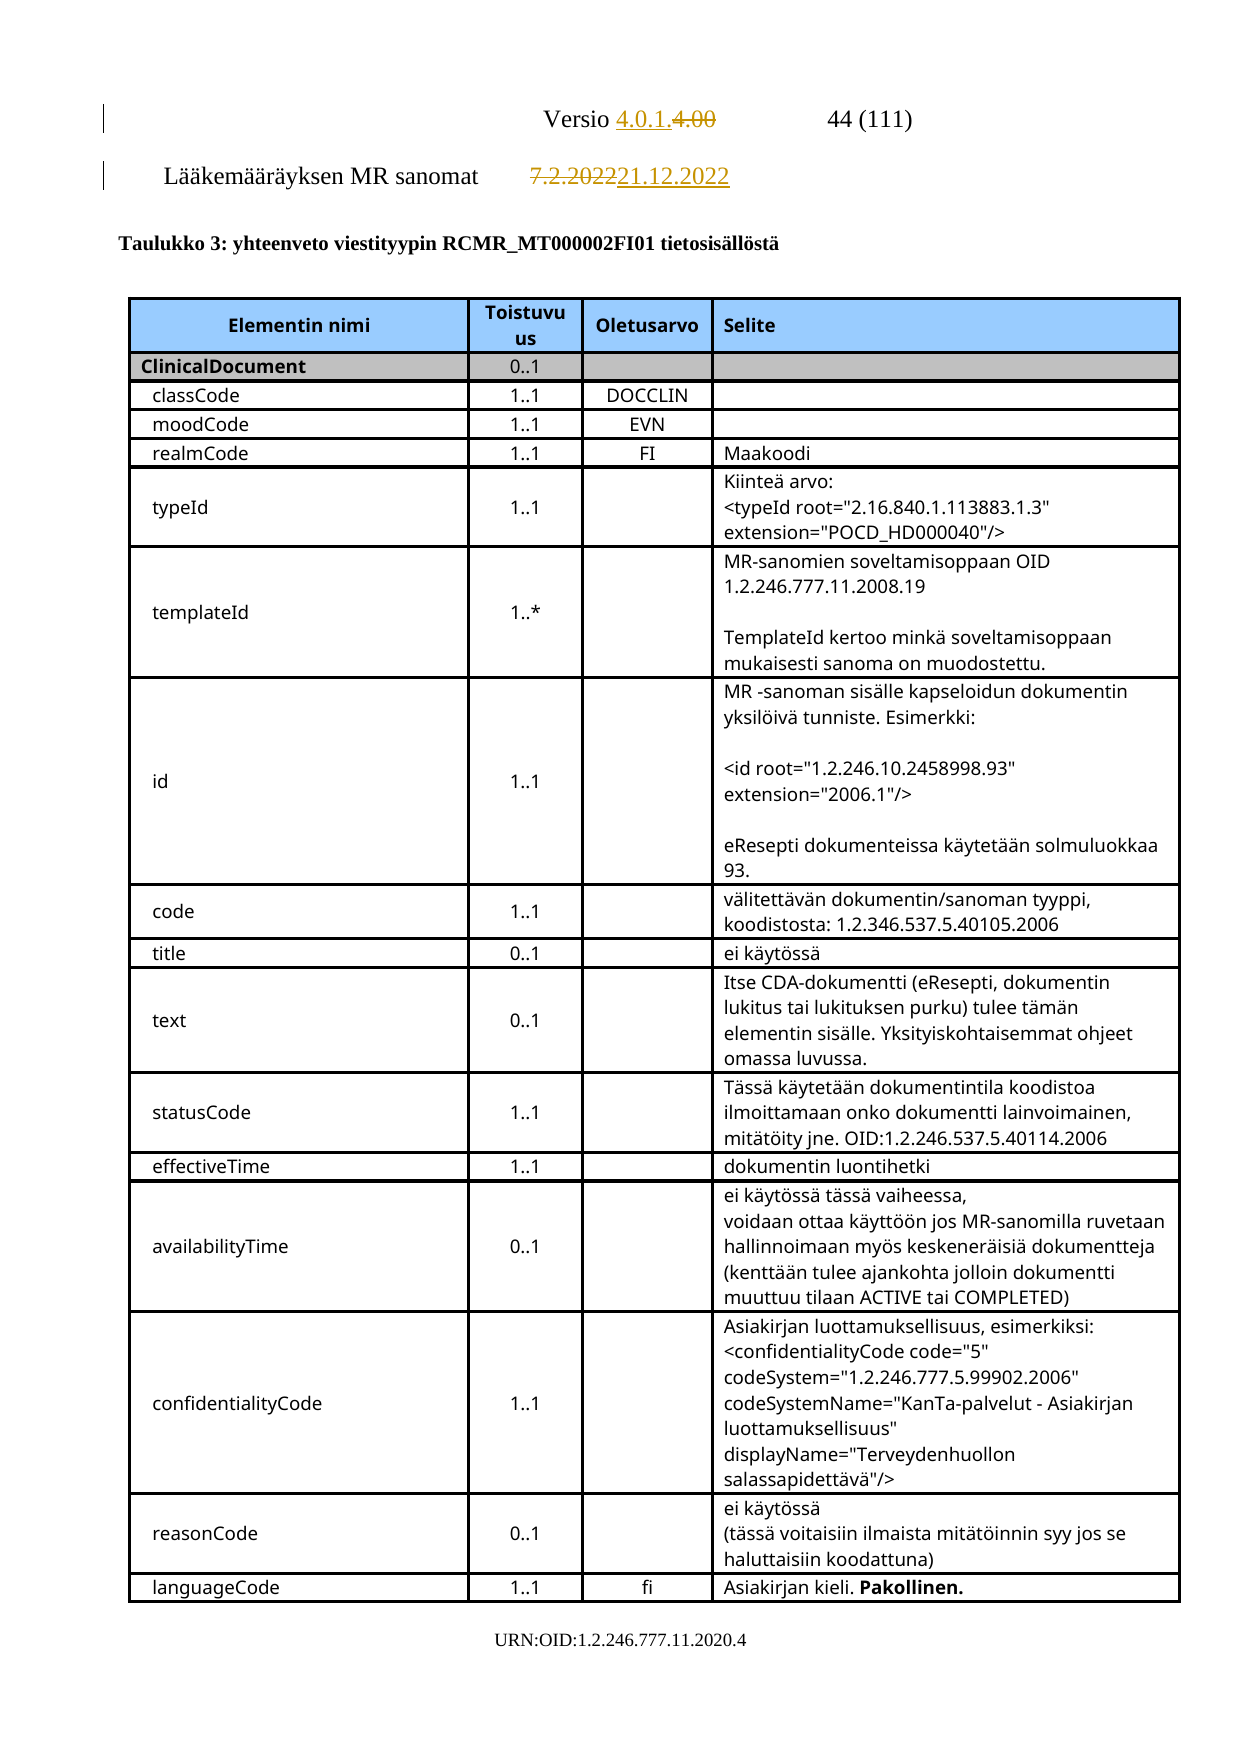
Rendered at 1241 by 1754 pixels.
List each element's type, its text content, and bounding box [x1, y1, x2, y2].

table_cell [584, 969, 711, 1071]
table_cell 1..1 [470, 1154, 581, 1179]
table_cell ei käytössä [714, 940, 1178, 966]
table_cell templateId [131, 548, 467, 676]
table_cell [714, 383, 1178, 408]
table_cell 0..1 [470, 1183, 581, 1310]
table_cell classCode [131, 383, 467, 408]
table_cell Tässä käytetään dokumentintila koodistoa ilmoittamaan onko dokumentti lainvoimainen, mitätöity jne. OID:1.2.246.537.5.40114.2006 [714, 1074, 1178, 1151]
table_cell dokumentin luontihetki [714, 1154, 1178, 1179]
table_cell ei käytössä tässä vaiheessa, voidaan ottaa käyttöön jos MR-sanomilla ruvetaan hallinnoimaan myös keskeneräisiä dokumentteja (kenttään tulee ajankohta jolloin dokumentti muuttuu tilaan ACTIVE tai COMPLETED) [714, 1183, 1178, 1310]
table_cell 1..1 [470, 383, 581, 408]
text Taulukko 3: yhteenveto viestityypin RCMR_MT000002FI01 tietosisällöstä [118, 231, 1122, 255]
table_cell title [131, 940, 467, 966]
table_cell moodCode [131, 411, 467, 437]
table_cell ClinicalDocument [131, 354, 467, 379]
table_cell FI [584, 440, 711, 465]
table_header Oletusarvo [584, 300, 711, 351]
table_cell 1..1 [470, 1074, 581, 1151]
table_cell realmCode [131, 440, 467, 465]
table_cell availabilityTime [131, 1183, 467, 1310]
table_cell 1..1 [470, 411, 581, 437]
table_cell EVN [584, 411, 711, 437]
table_cell 1..1 [470, 440, 581, 465]
table_header Elementin nimi [131, 300, 467, 351]
table_cell fi [584, 1575, 711, 1600]
table_cell 0..1 [470, 969, 581, 1071]
table_cell statusCode [131, 1074, 467, 1151]
table_cell 1..1 [470, 886, 581, 937]
table_cell Asiakirjan luottamuksellisuus, esimerkiksi: <confidentialityCode code="5" codeSystem="1.2.246.777.5.99902.2006" codeSystemName="KanTa-palvelut - Asiakirjan luottamuksellisuus" displayName="Terveydenhuollon salassapidettävä"/> [714, 1313, 1178, 1492]
table_cell 0..1 [470, 1495, 581, 1572]
table_cell code [131, 886, 467, 937]
table_cell 1..1 [470, 469, 581, 545]
table_cell 1..1 [470, 1313, 581, 1492]
table_cell [584, 1183, 711, 1310]
table_cell [584, 354, 711, 379]
table_cell [584, 1154, 711, 1179]
table_cell Itse CDA-dokumentti (eResepti, dokumentin lukitus tai lukituksen purku) tulee tämän elementin sisälle. Yksityiskohtaisemmat ohjeet omassa luvussa. [714, 969, 1178, 1071]
table_cell languageCode [131, 1575, 467, 1600]
table_cell [584, 548, 711, 676]
table_cell 1..1 [470, 679, 581, 883]
table_header Toistuvuus [470, 300, 581, 351]
table_cell välitettävän dokumentin/sanoman tyyppi, koodistosta: 1.2.346.537.5.40105.2006 [714, 886, 1178, 937]
table_cell MR-sanomien soveltamisoppaan OID 1.2.246.777.11.2008.19 TemplateId kertoo minkä soveltamisoppaan mukaisesti sanoma on muodostettu. [714, 548, 1178, 676]
table_cell Kiinteä arvo: <typeId root="2.16.840.1.113883.1.3" extension="POCD_HD000040"/> [714, 469, 1178, 545]
table_cell [584, 886, 711, 937]
table_cell [714, 354, 1178, 379]
table_cell Maakoodi [714, 440, 1178, 465]
table_cell [584, 940, 711, 966]
table_cell MR -sanoman sisälle kapseloidun dokumentin yksilöivä tunniste. Esimerkki: <id root="1.2.246.10.2458998.93" extension="2006.1"/> eResepti dokumenteissa käytetään solmuluokkaa 93. [714, 679, 1178, 883]
table_cell [584, 1074, 711, 1151]
table_cell confidentialityCode [131, 1313, 467, 1492]
table_header Selite [714, 300, 1178, 351]
table_cell text [131, 969, 467, 1071]
table_cell [584, 1495, 711, 1572]
table_cell typeId [131, 469, 467, 545]
table_cell [584, 1313, 711, 1492]
table_cell [584, 469, 711, 545]
table_cell 0..1 [470, 354, 581, 379]
table_cell ei käytössä (tässä voitaisiin ilmaista mitätöinnin syy jos se haluttaisiin koodattuna) [714, 1495, 1178, 1572]
table_cell [714, 411, 1178, 437]
table_cell DOCCLIN [584, 383, 711, 408]
table_cell 1..* [470, 548, 581, 676]
table_cell reasonCode [131, 1495, 467, 1572]
table_cell effectiveTime [131, 1154, 467, 1179]
table_cell 0..1 [470, 940, 581, 966]
table_cell id [131, 679, 467, 883]
table_cell [584, 679, 711, 883]
table_cell Asiakirjan kieli. Pakollinen. [714, 1575, 1178, 1600]
table_cell 1..1 [470, 1575, 581, 1600]
